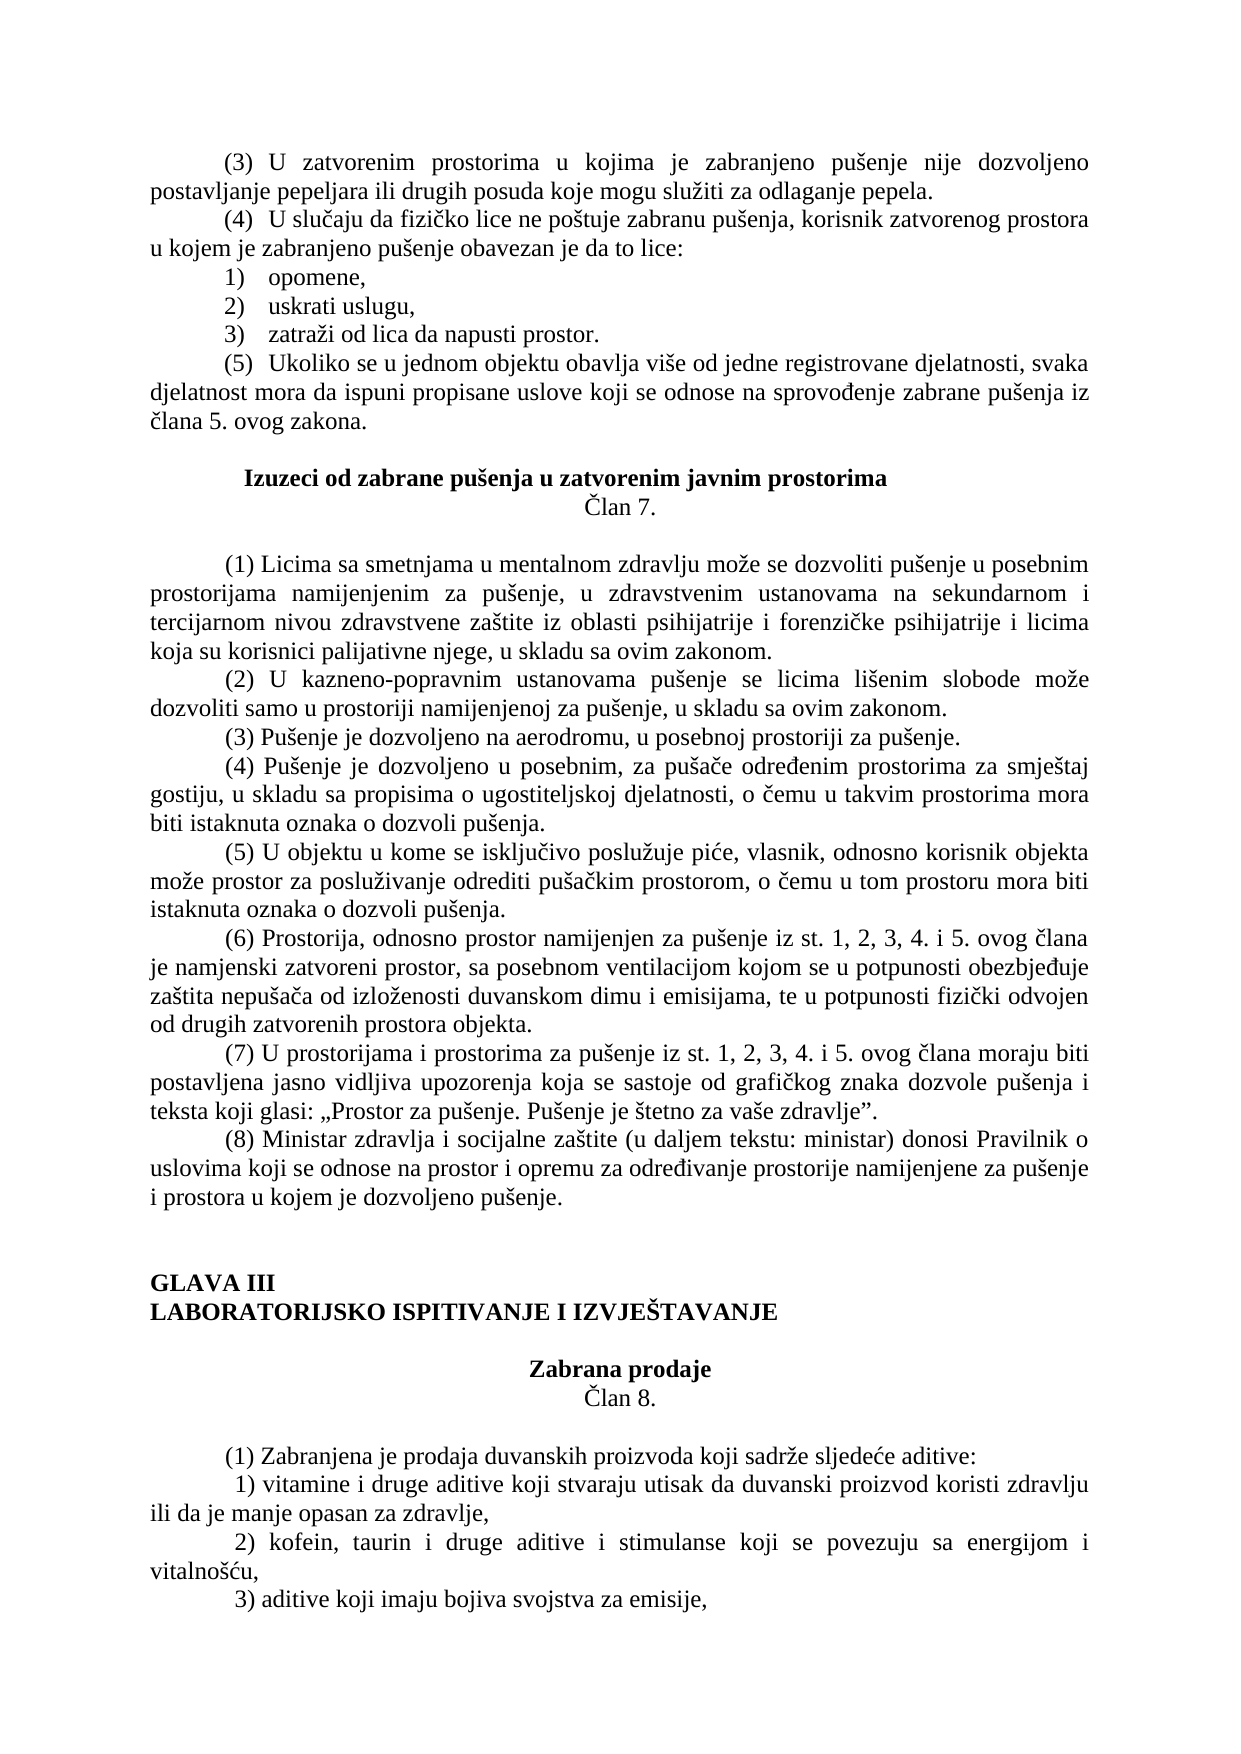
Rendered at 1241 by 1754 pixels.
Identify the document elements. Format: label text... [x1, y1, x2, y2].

text Izuzeci od zabrane pušenja u zatvorenim javnim prostorima [225, 463, 1090, 492]
text Član 7. [150, 492, 1090, 521]
text 2) kofein, taurin i druge aditive i stimulanse koji se povezuju sa energijom i vitalnošću, [150, 1527, 1090, 1584]
text 1) vitamine i druge aditive koji stvaraju utisak da duvanski proizvod koristi zdravlju ili da je manje opasan za zdravlje, [150, 1469, 1090, 1527]
text Zabrana prodaje [150, 1354, 1090, 1383]
list Ukoliko se u jednom objektu obavlja više od jedne registrovane djelatnosti, svaka djelatnost mora da ispuni propisane uslove koji se odnose na sprovođenje zabrane pušenja iz člana 5. ovog zakona. [150, 348, 1090, 434]
list zatraži od lica da napusti prostor. [150, 319, 1090, 348]
text (7) U prostorijama i prostorima za pušenje iz st. 1, 2, 3, 4. i 5. ovog člana moraju biti postavljena jasno vidljiva upozorenja koja se sastoje od grafičkog znaka dozvole pušenja i teksta koji glasi: „Prostor za pušenje. Pušenje je štetno za vaše zdravlje”. [150, 1038, 1090, 1124]
text Član 8. [150, 1383, 1090, 1412]
text GLAVA III [150, 1268, 1090, 1297]
text LABORATORIJSKO ISPITIVANJE I IZVJEŠTAVANJE [150, 1297, 1090, 1326]
text (5) U objektu u kome se isključivo poslužuje piće, vlasnik, odnosno korisnik objekta može prostor za posluživanje odrediti pušačkim prostorom, o čemu u tom prostoru mora biti istaknuta oznaka o dozvoli pušenja. [150, 837, 1090, 923]
text (2) U kazneno-popravnim ustanovama pušenje se licima lišenim slobode može dozvoliti samo u prostoriji namijenjenoj za pušenje, u skladu sa ovim zakonom. [150, 664, 1090, 722]
text (6) Prostorija, odnosno prostor namijenjen za pušenje iz st. 1, 2, 3, 4. i 5. ovog člana je namjenski zatvoreni prostor, sa posebnom ventilacijom kojom se u potpunosti obezbjeđuje zaštita nepušača od izloženosti duvanskom dimu i emisijama, te u potpunosti fizički odvojen od drugih zatvorenih prostora objekta. [150, 923, 1090, 1038]
text (4) Pušenje je dozvoljeno u posebnim, za pušače određenim prostorima za smještaj gostiju, u skladu sa propisima o ugostiteljskoj djelatnosti, o čemu u takvim prostorima mora biti istaknuta oznaka o dozvoli pušenja. [150, 751, 1090, 837]
text (3) Pušenje je dozvoljeno na aerodromu, u posebnoj prostoriji za pušenje. [150, 722, 1090, 751]
text (1) Zabranjena je prodaja duvanskih proizvoda koji sadrže sljedeće aditive: [150, 1441, 1090, 1469]
text (1) Licima sa smetnjama u mentalnom zdravlju može se dozvoliti pušenje u posebnim prostorijama namijenjenim za pušenje, u zdravstvenim ustanovama na sekundarnom i tercijarnom nivou zdravstvene zaštite iz oblasti psihijatrije i forenzičke psihijatrije i licima koja su korisnici palijativne njege, u skladu sa ovim zakonom. [150, 549, 1090, 664]
list U zatvorenim prostorima u kojima je zabranjeno pušenje nije dozvoljeno postavljanje pepeljara ili drugih posuda koje mogu služiti za odlaganje pepela. [150, 147, 1090, 204]
text 3) aditive koji imaju bojiva svojstva za emisije, [150, 1584, 1090, 1613]
list opomene, [150, 262, 1090, 291]
text (8) Ministar zdravlja i socijalne zaštite (u daljem tekstu: ministar) donosi Pravilnik o uslovima koji se odnose na prostor i opremu za određivanje prostorije namijenjene za pušenje i prostora u kojem je dozvoljeno pušenje. [150, 1124, 1090, 1211]
list U slučaju da fizičko lice ne poštuje zabranu pušenja, korisnik zatvorenog prostora u kojem je zabranjeno pušenje obavezan je da to lice: [150, 204, 1090, 262]
list uskrati uslugu, [150, 291, 1090, 319]
